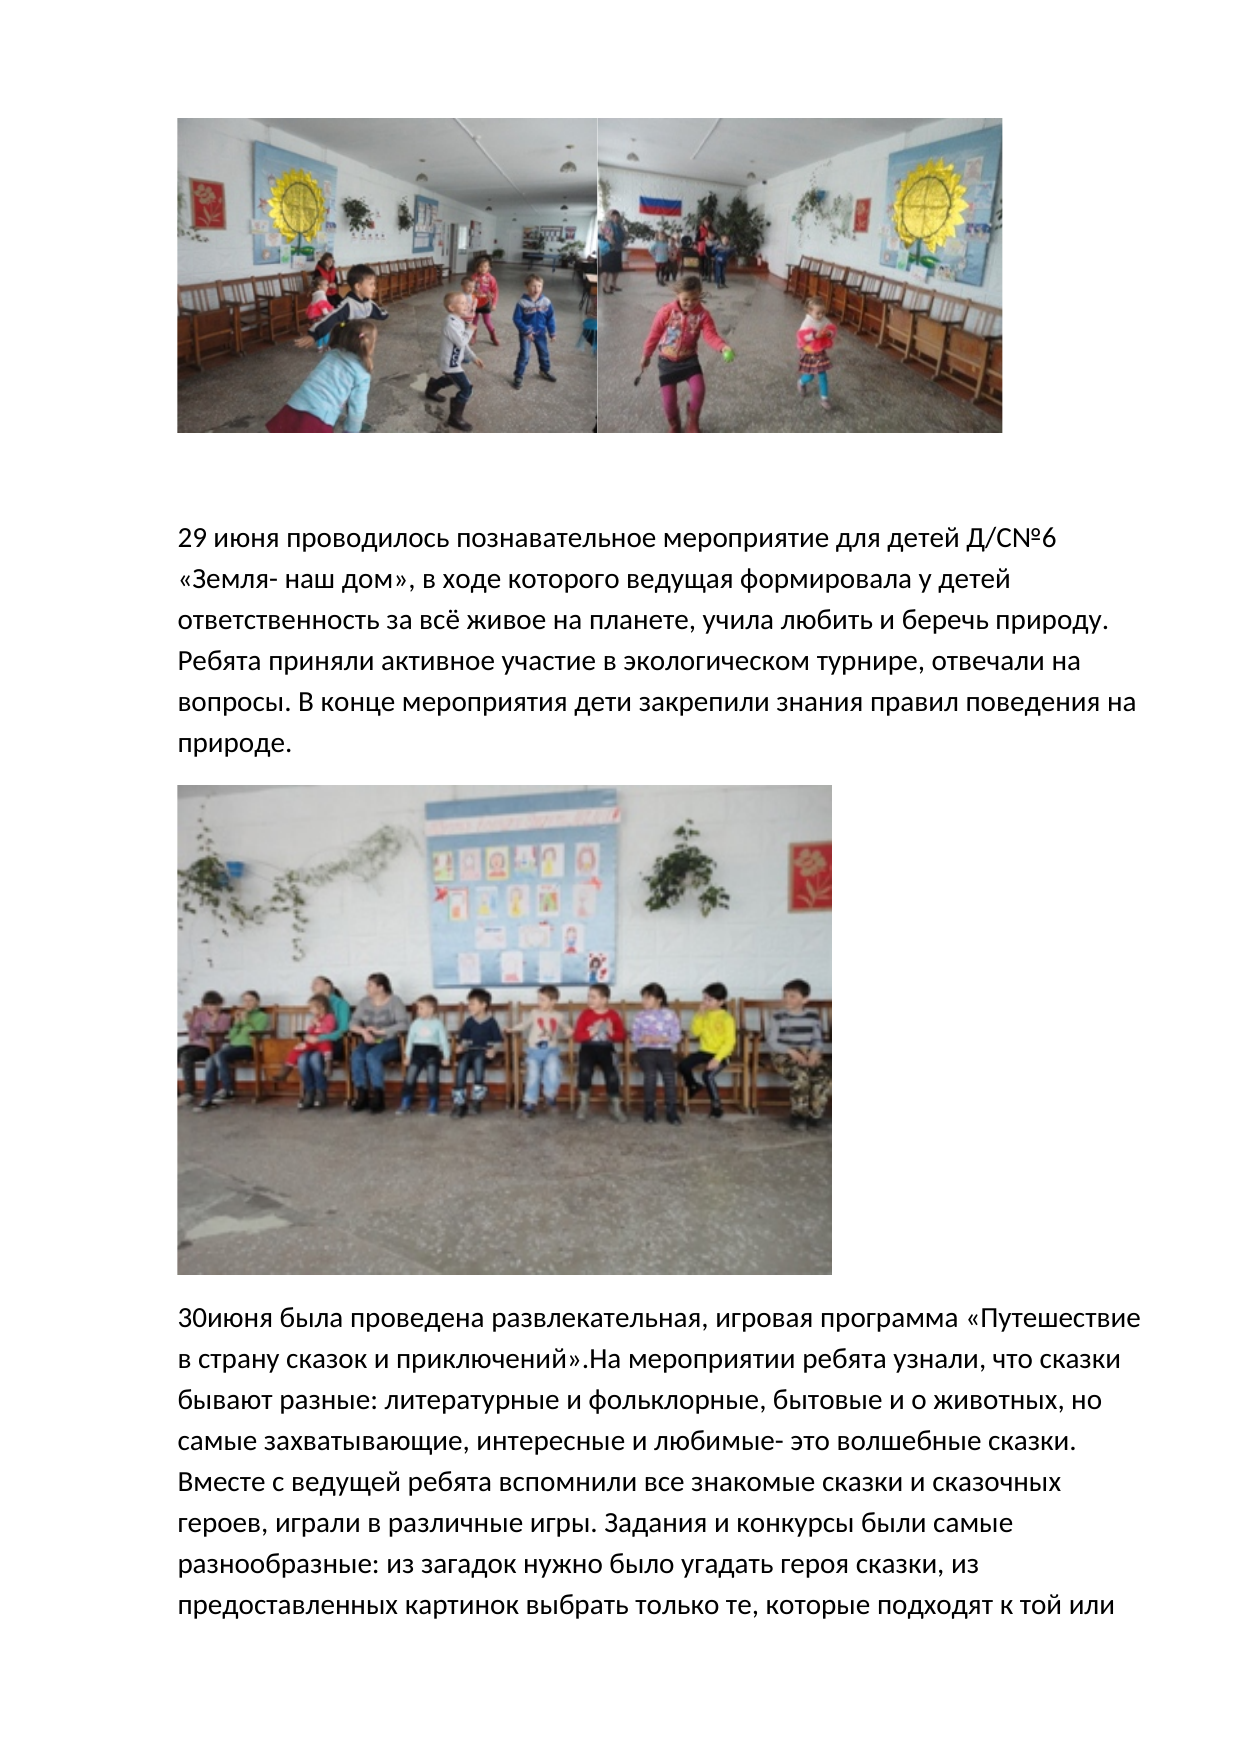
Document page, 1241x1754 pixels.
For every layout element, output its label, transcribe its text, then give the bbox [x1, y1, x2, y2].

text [177, 1299, 1152, 1622]
picture [177, 118, 1003, 433]
picture [177, 785, 832, 1275]
text 29 июня проводилось познавательное мероприятие для детей Д/С№6 «Земля- наш дом», в ходе которого ведущая формировала у детей ответственность за всё живое на планете, учила любить и беречь природу. Ребята приняли активное участие в экологическом турнире, отвечали на вопросы. В конце мероприятия дети закрепили знания правил поведения на природе. [177, 519, 1152, 759]
